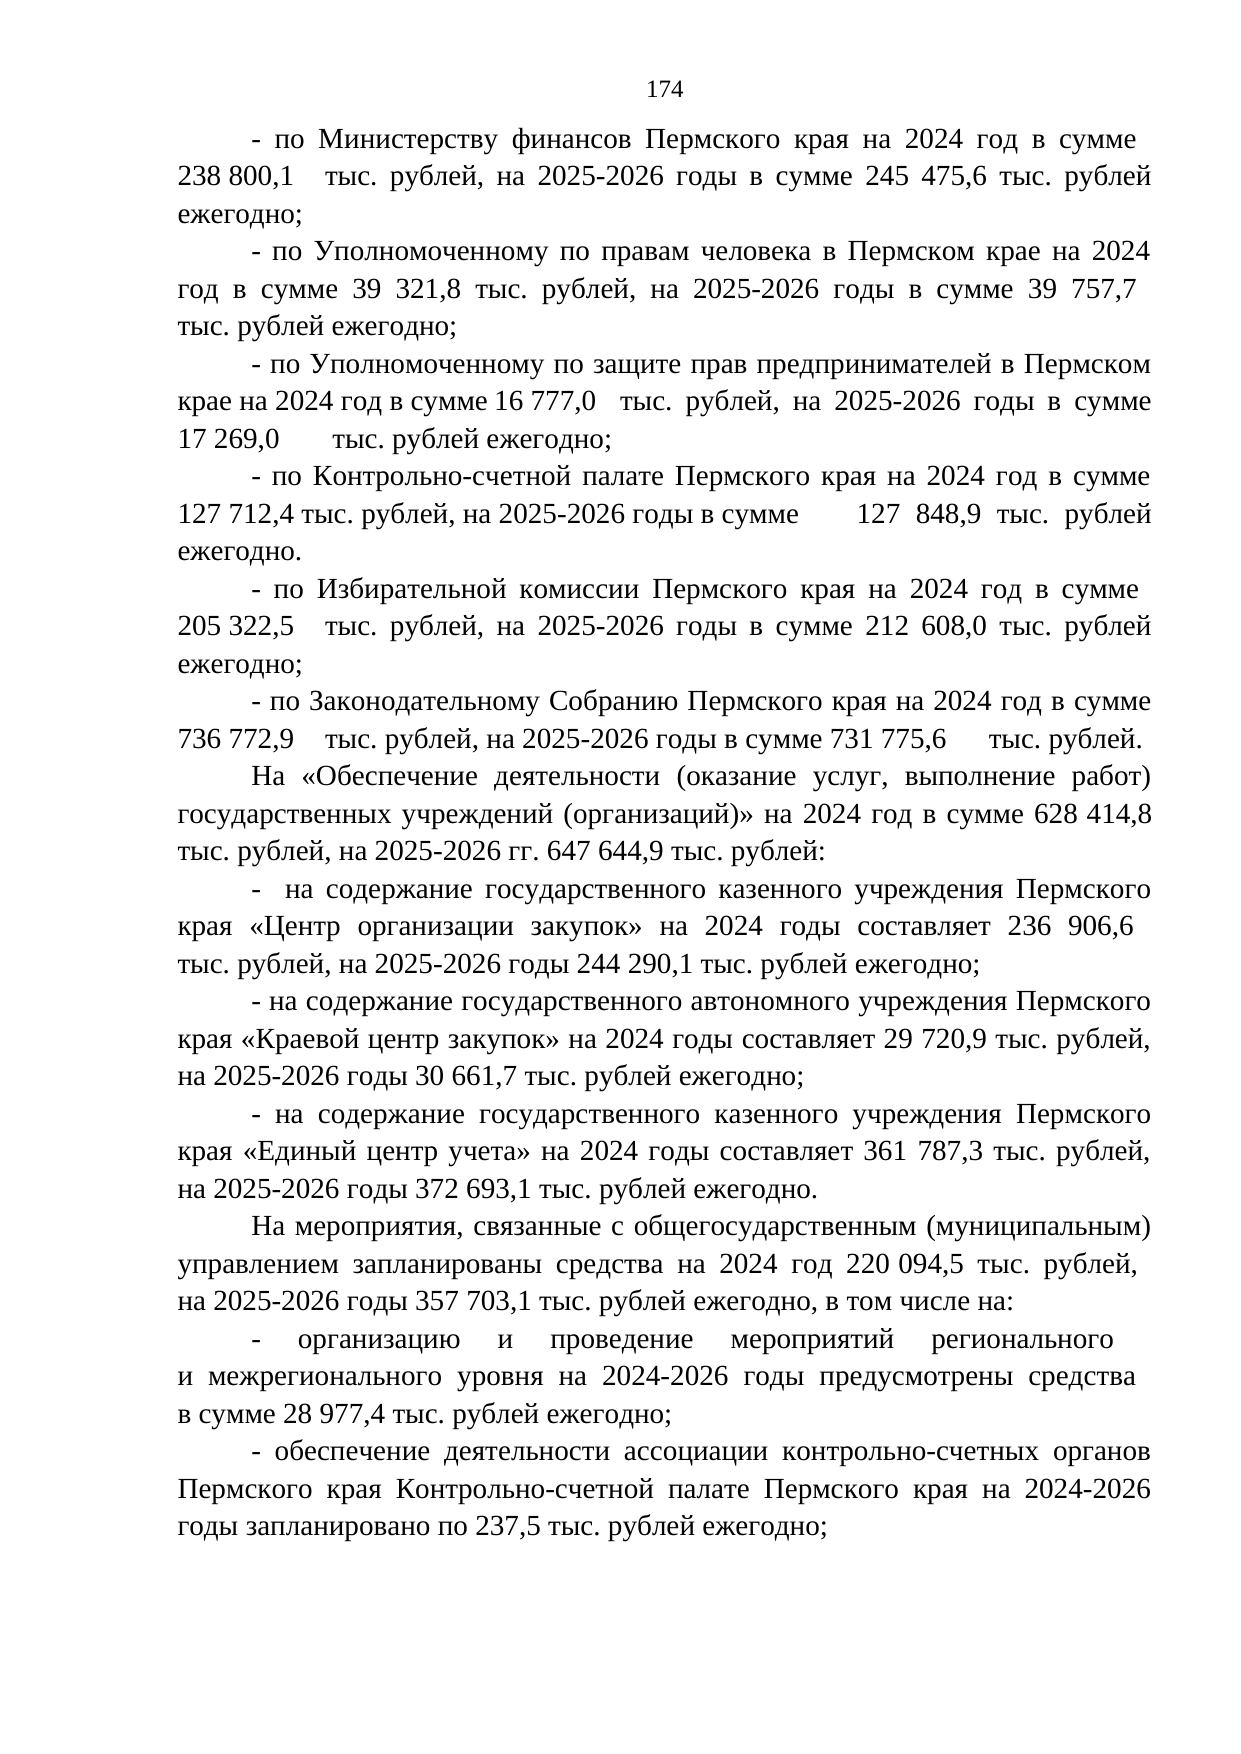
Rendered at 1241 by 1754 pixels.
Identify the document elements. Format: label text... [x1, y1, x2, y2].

text - по Законодательному Собранию Пермского края на 2024 год в сумме 736 772,9 тыс. рублей, на 2025-2026 годы в сумме 731 775,6 тыс. рублей. [177, 681, 1152, 756]
text - обеспечение деятельности ассоциации контрольно-счетных органов Пермского края Контрольно-счетной палате Пермского края на 2024-2026 годы запланировано по 237,5 тыс. рублей ежегодно; [177, 1431, 1152, 1543]
text На «Обеспечение деятельности (оказание услуг, выполнение работ) государственных учреждений (организаций)» на 2024 год в сумме 628 414,8 тыс. рублей, на 2025-2026 гг. 647 644,9 тыс. рублей: [177, 756, 1152, 868]
text - по Уполномоченному по правам человека в Пермском крае на 2024 год в сумме 39 321,8 тыс. рублей, на 2025-2026 годы в сумме 39 757,7 тыс. рублей ежегодно; [177, 231, 1152, 343]
text - на содержание государственного казенного учреждения Пермского края «Центр организации закупок» на 2024 годы составляет 236 906,6 тыс. рублей, на 2025-2026 годы 244 290,1 тыс. рублей ежегодно; [177, 868, 1152, 981]
text - по Контрольно-счетной палате Пермского края на 2024 год в сумме 127 712,4 тыс. рублей, на 2025-2026 годы в сумме 127 848,9 тыс. рублей ежегодно. [177, 456, 1152, 568]
text На мероприятия, связанные с общегосударственным (муниципальным) управлением запланированы средства на 2024 год 220 094,5 тыс. рублей, на 2025-2026 годы 357 703,1 тыс. рублей ежегодно, в том числе на: [177, 1206, 1152, 1318]
text - по Уполномоченному по защите прав предпринимателей в Пермском крае на 2024 год в сумме 16 777,0 тыс. рублей, на 2025-2026 годы в сумме 17 269,0 тыс. рублей ежегодно; [177, 343, 1152, 456]
text - на содержание государственного автономного учреждения Пермского края «Краевой центр закупок» на 2024 годы составляет 29 720,9 тыс. рублей, на 2025-2026 годы 30 661,7 тыс. рублей ежегодно; [177, 981, 1152, 1093]
text - по Министерству финансов Пермского края на 2024 год в сумме 238 800,1 тыс. рублей, на 2025-2026 годы в сумме 245 475,6 тыс. рублей ежегодно; [177, 118, 1152, 231]
text - организацию и проведение мероприятий регионального и межрегионального уровня на 2024-2026 годы предусмотрены средства в сумме 28 977,4 тыс. рублей ежегодно; [177, 1318, 1152, 1431]
text - по Избирательной комиссии Пермского края на 2024 год в сумме 205 322,5 тыс. рублей, на 2025-2026 годы в сумме 212 608,0 тыс. рублей ежегодно; [177, 568, 1152, 681]
text - на содержание государственного казенного учреждения Пермского края «Единый центр учета» на 2024 годы составляет 361 787,3 тыс. рублей, на 2025-2026 годы 372 693,1 тыс. рублей ежегодно. [177, 1093, 1152, 1206]
